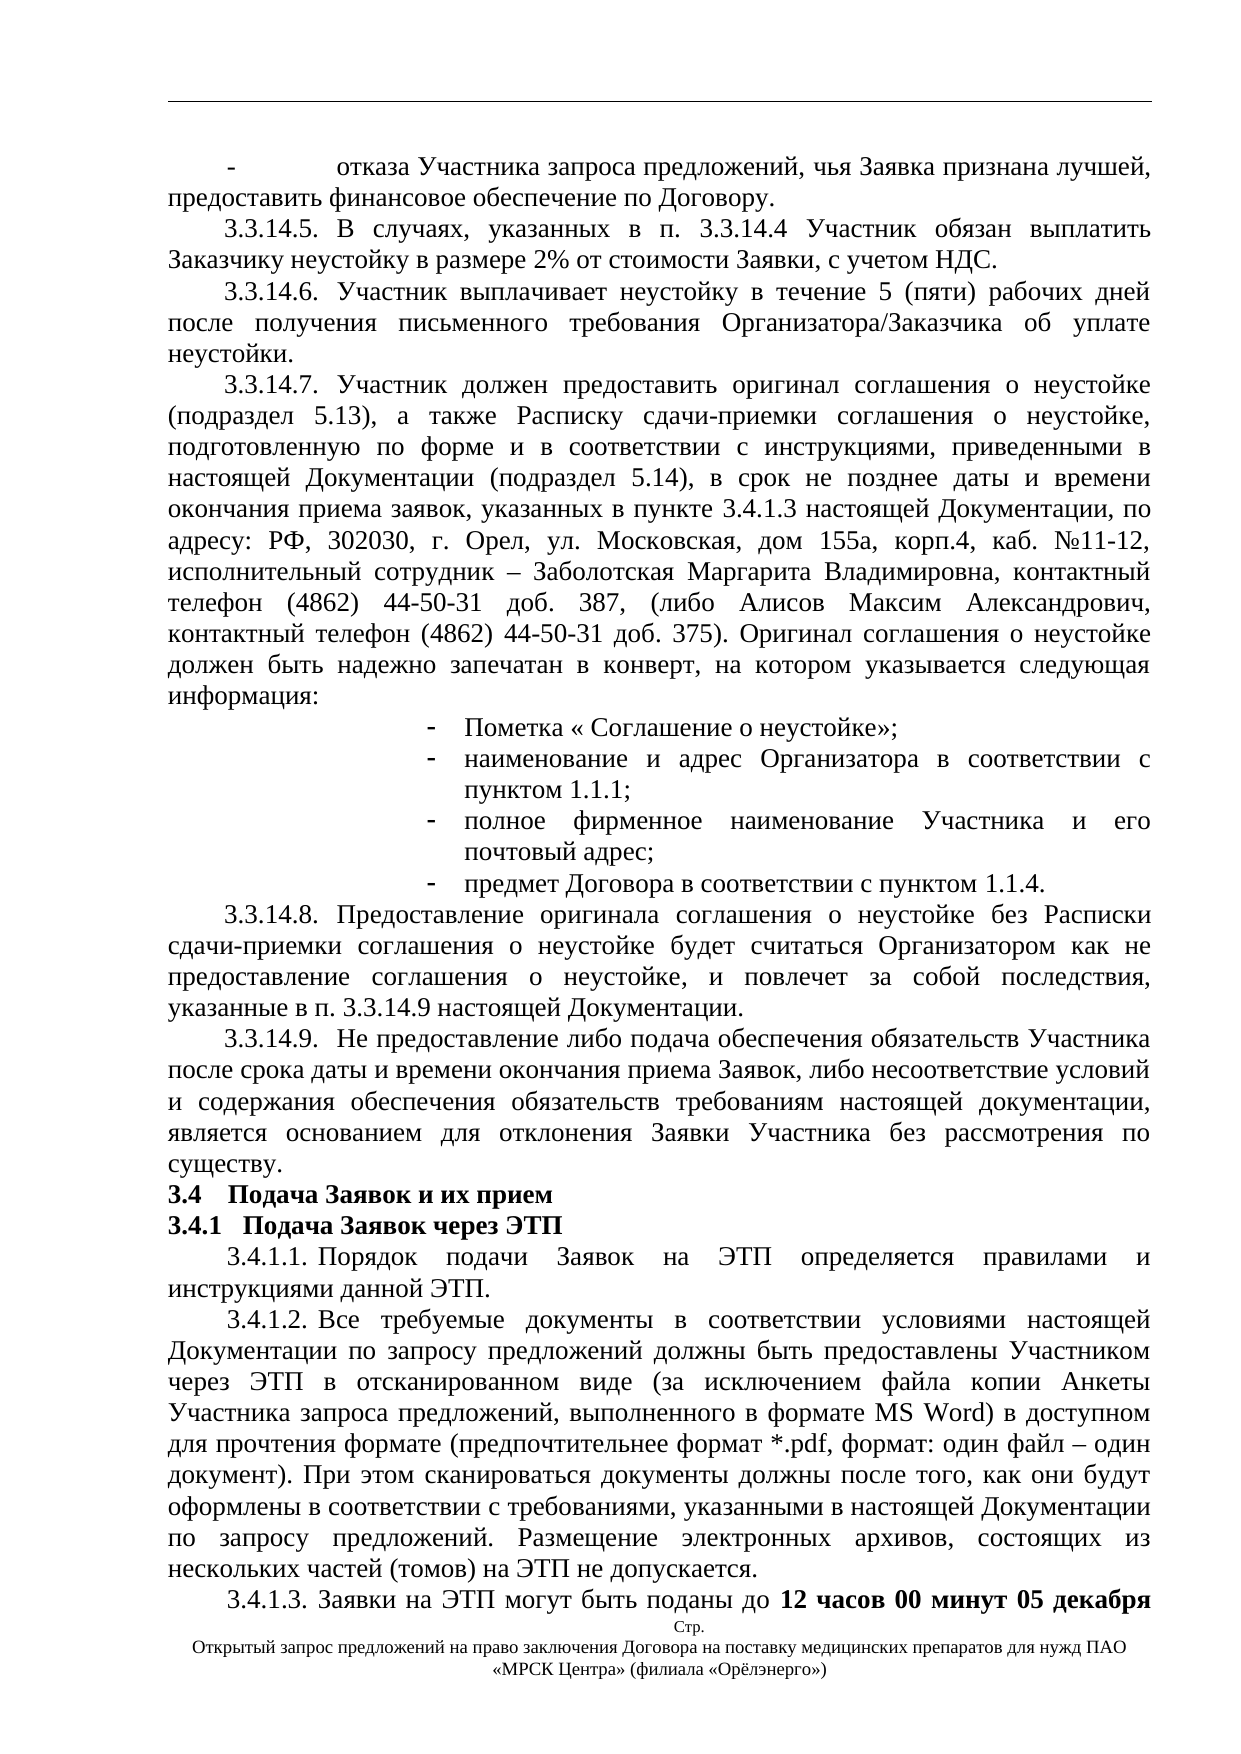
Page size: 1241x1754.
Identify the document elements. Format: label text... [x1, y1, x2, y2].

list Участник должен предоставить оригинал соглашения о неустойке (подраздел 5.13), а также Расписку сдачи-приемки соглашения о неустойке, подготовленную по форме и в соответствии с инструкциями, приведенными в настоящей Документации (подраздел 5.14), в срок не позднее даты и времени окончания приема заявок, указанных в пункте 3.4.1.3 настоящей Документации, по адресу: РФ, 302030, г. Орел, ул. Московская, дом 155а, корп.4, каб. №11-12, исполнительный сотрудник – Заболотская Маргарита Владимировна, контактный телефон (4862) 44-50-31 доб. 387, (либо Алисов Максим Александрович, контактный телефон (4862) 44-50-31 доб. 375). Оригинал соглашения о неустойке должен быть надежно запечатан в конверт, на котором указывается следующая информация: [168, 368, 1152, 711]
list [168, 1583, 1152, 1614]
list Участник выплачивает неустойку в течение 5 (пяти) рабочих дней после получения письменного требования Организатора/Заказчика об уплате неустойки. [168, 274, 1152, 368]
list наименование и адрес Организатора в соответствии с пунктом 1.1.1; [427, 742, 1152, 804]
list отказа Участника запроса предложений, чья Заявка признана лучшей, предоставить финансовое обеспечение по Договору. [168, 150, 1152, 212]
list Порядок подачи Заявок на ЭТП определяется правилами и инструкциями данной ЭТП. [168, 1241, 1152, 1303]
list В случаях, указанных в п. 3.3.14.4 Участник обязан выплатить Заказчику неустойку в размере 2% от стоимости Заявки, с учетом НДС. [168, 212, 1152, 274]
subtitle Подача Заявок и их прием [168, 1178, 1152, 1209]
list Не предоставление либо подача обеспечения обязательств Участника после срока даты и времени окончания приема Заявок, либо несоответствие условий и содержания обеспечения обязательств требованиям настоящей документации, является основанием для отклонения Заявки Участника без рассмотрения по существу. [168, 1022, 1152, 1178]
list Все требуемые документы в соответствии условиями настоящей Документации по запросу предложений должны быть предоставлены Участником через ЭТП в отсканированном виде (за исключением файла копии Анкеты Участника запроса предложений, выполненного в формате MS Word) в доступном для прочтения формате (предпочтительнее формат *.pdf, формат: один файл – один документ). При этом сканироваться документы должны после того, как они будут оформлены в соответствии с требованиями, указанными в настоящей Документации по запросу предложений. Размещение электронных архивов, состоящих из нескольких частей (томов) на ЭТП не допускается. [168, 1303, 1152, 1583]
list полное фирменное наименование Участника и его почтовый адрес; [427, 804, 1152, 867]
list предмет Договора в соответствии с пунктом 1.1.4. [427, 867, 1152, 898]
list Пометка « Соглашение о неустойке»; [427, 711, 1152, 742]
subtitle Подача Заявок через ЭТП [168, 1209, 1152, 1241]
list Предоставление оригинала соглашения о неустойке без Расписки сдачи-приемки соглашения о неустойке будет считаться Организатором как не предоставление соглашения о неустойке, и повлечет за собой последствия, указанные в п. 3.3.14.9 настоящей Документации. [168, 898, 1152, 1022]
